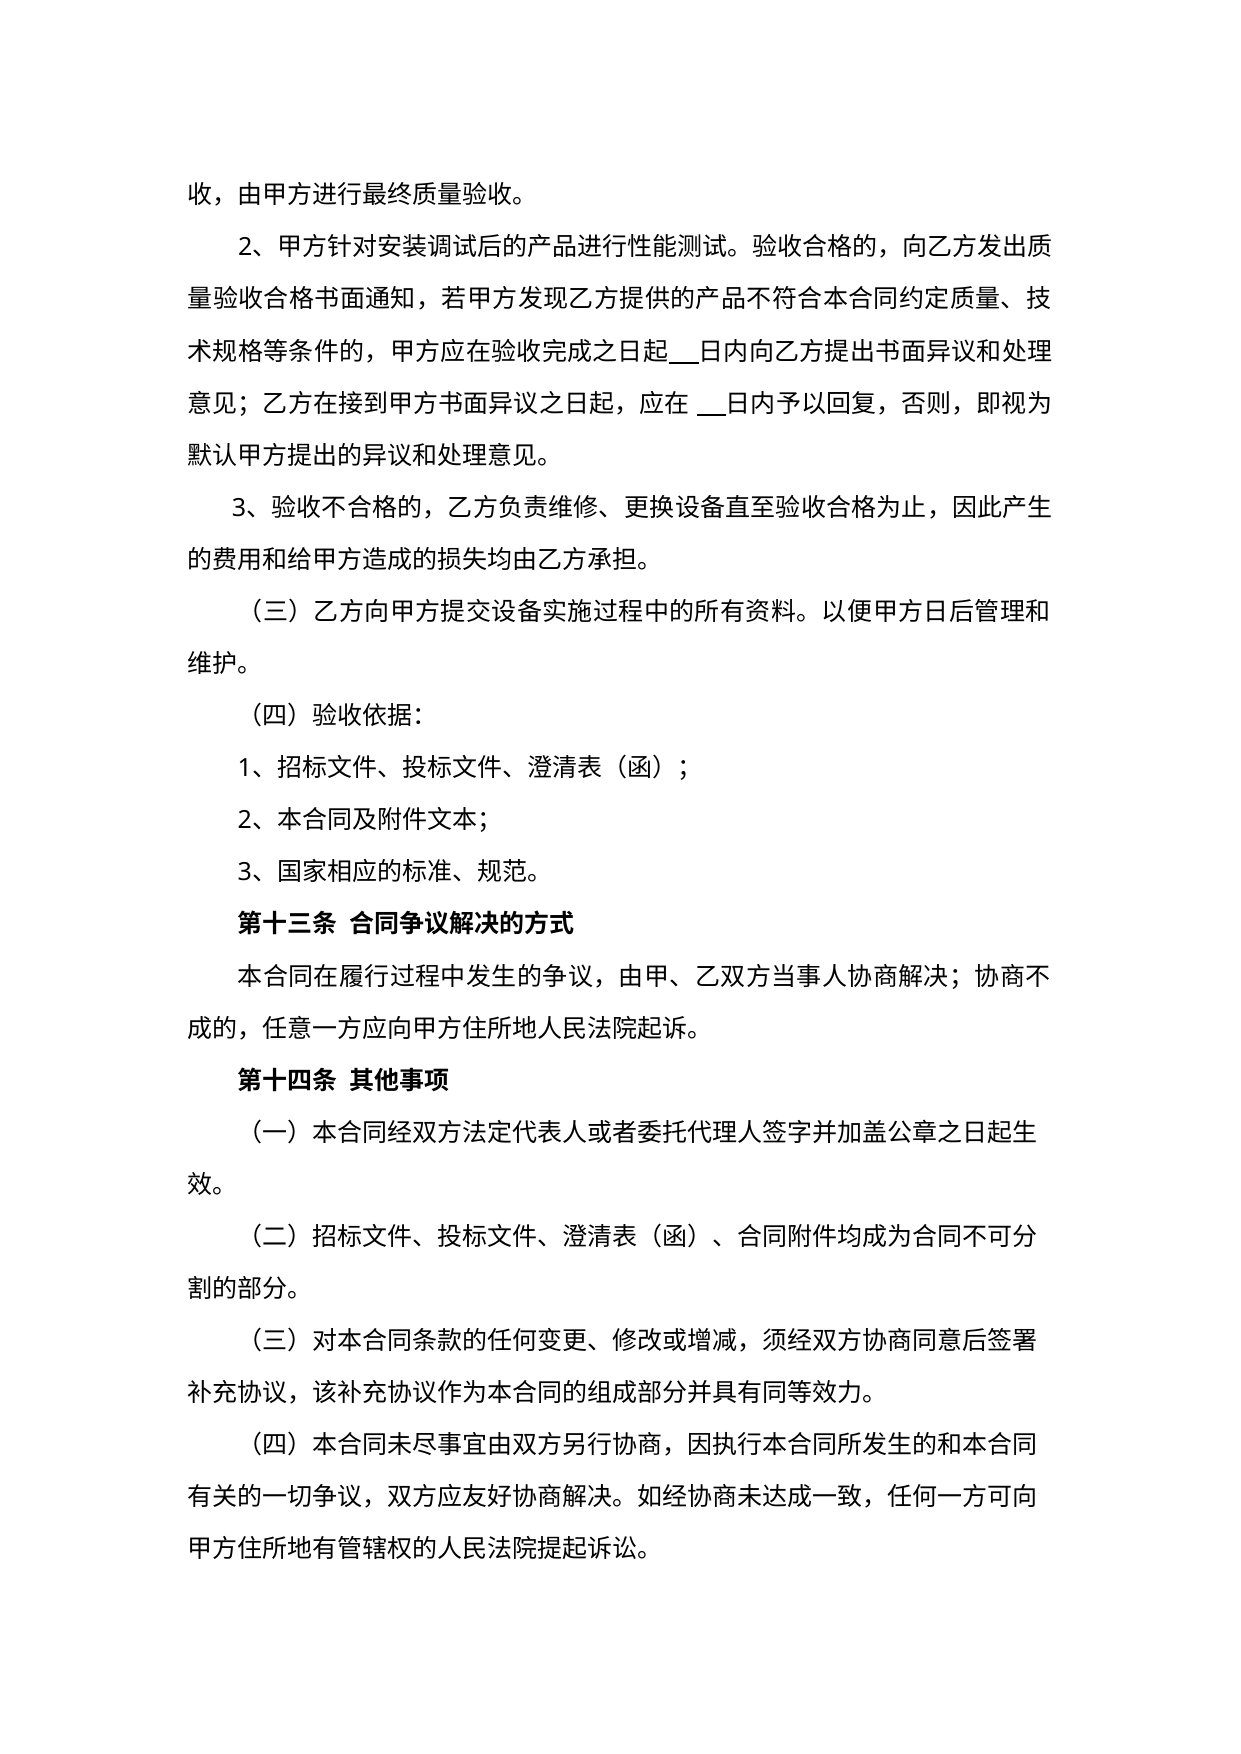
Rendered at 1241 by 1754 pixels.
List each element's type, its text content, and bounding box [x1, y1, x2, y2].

text （一）本合同经双方法定代表人或者委托代理人签字并加盖公章之日起生效。 [187, 1099, 1053, 1204]
text （三）乙方向甲方提交设备实施过程中的所有资料。以便甲方日后管理和维护。 [187, 579, 1053, 683]
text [187, 162, 1053, 214]
text （四）验收依据： [187, 683, 1053, 735]
text （二）招标文件、投标文件、澄清表（函）、合同附件均成为合同不可分割的部分。 [187, 1204, 1053, 1308]
text （四）本合同未尽事宜由双方另行协商，因执行本合同所发生的和本合同有关的一切争议，双方应友好协商解决。如经协商未达成一致，任何一方可向甲方住所地有管辖权的人民法院提起诉讼。 [187, 1412, 1053, 1568]
text 第十三条 合同争议解决的方式 [187, 891, 1053, 943]
text 3、验收不合格的，乙方负责维修、更换设备直至验收合格为止，因此产生的费用和给甲方造成的损失均由乙方承担。 [187, 474, 1053, 579]
text 本合同在履行过程中发生的争议，由甲、乙双方当事人协商解决；协商不成的，任意一方应向甲方住所地人民法院起诉。 [187, 943, 1053, 1047]
text 2、本合同及附件文本； [187, 787, 1053, 839]
text 2、甲方针对安装调试后的产品进行性能测试。验收合格的，向乙方发出质量验收合格书面通知，若甲方发现乙方提供的产品不符合本合同约定质量、技术规格等条件的，甲方应在验收完成之日起 日内向乙方提出书面异议和处理意见；乙方在接到甲方书面异议之日起，应在 日内予以回复，否则，即视为默认甲方提出的异议和处理意见。 [187, 214, 1053, 474]
text 3、国家相应的标准、规范。 [187, 839, 1053, 891]
text 第十四条 其他事项 [187, 1047, 1053, 1099]
text 1、招标文件、投标文件、澄清表（函）； [187, 735, 1053, 787]
text （三）对本合同条款的任何变更、修改或增减，须经双方协商同意后签署补充协议，该补充协议作为本合同的组成部分并具有同等效力。 [187, 1308, 1053, 1412]
